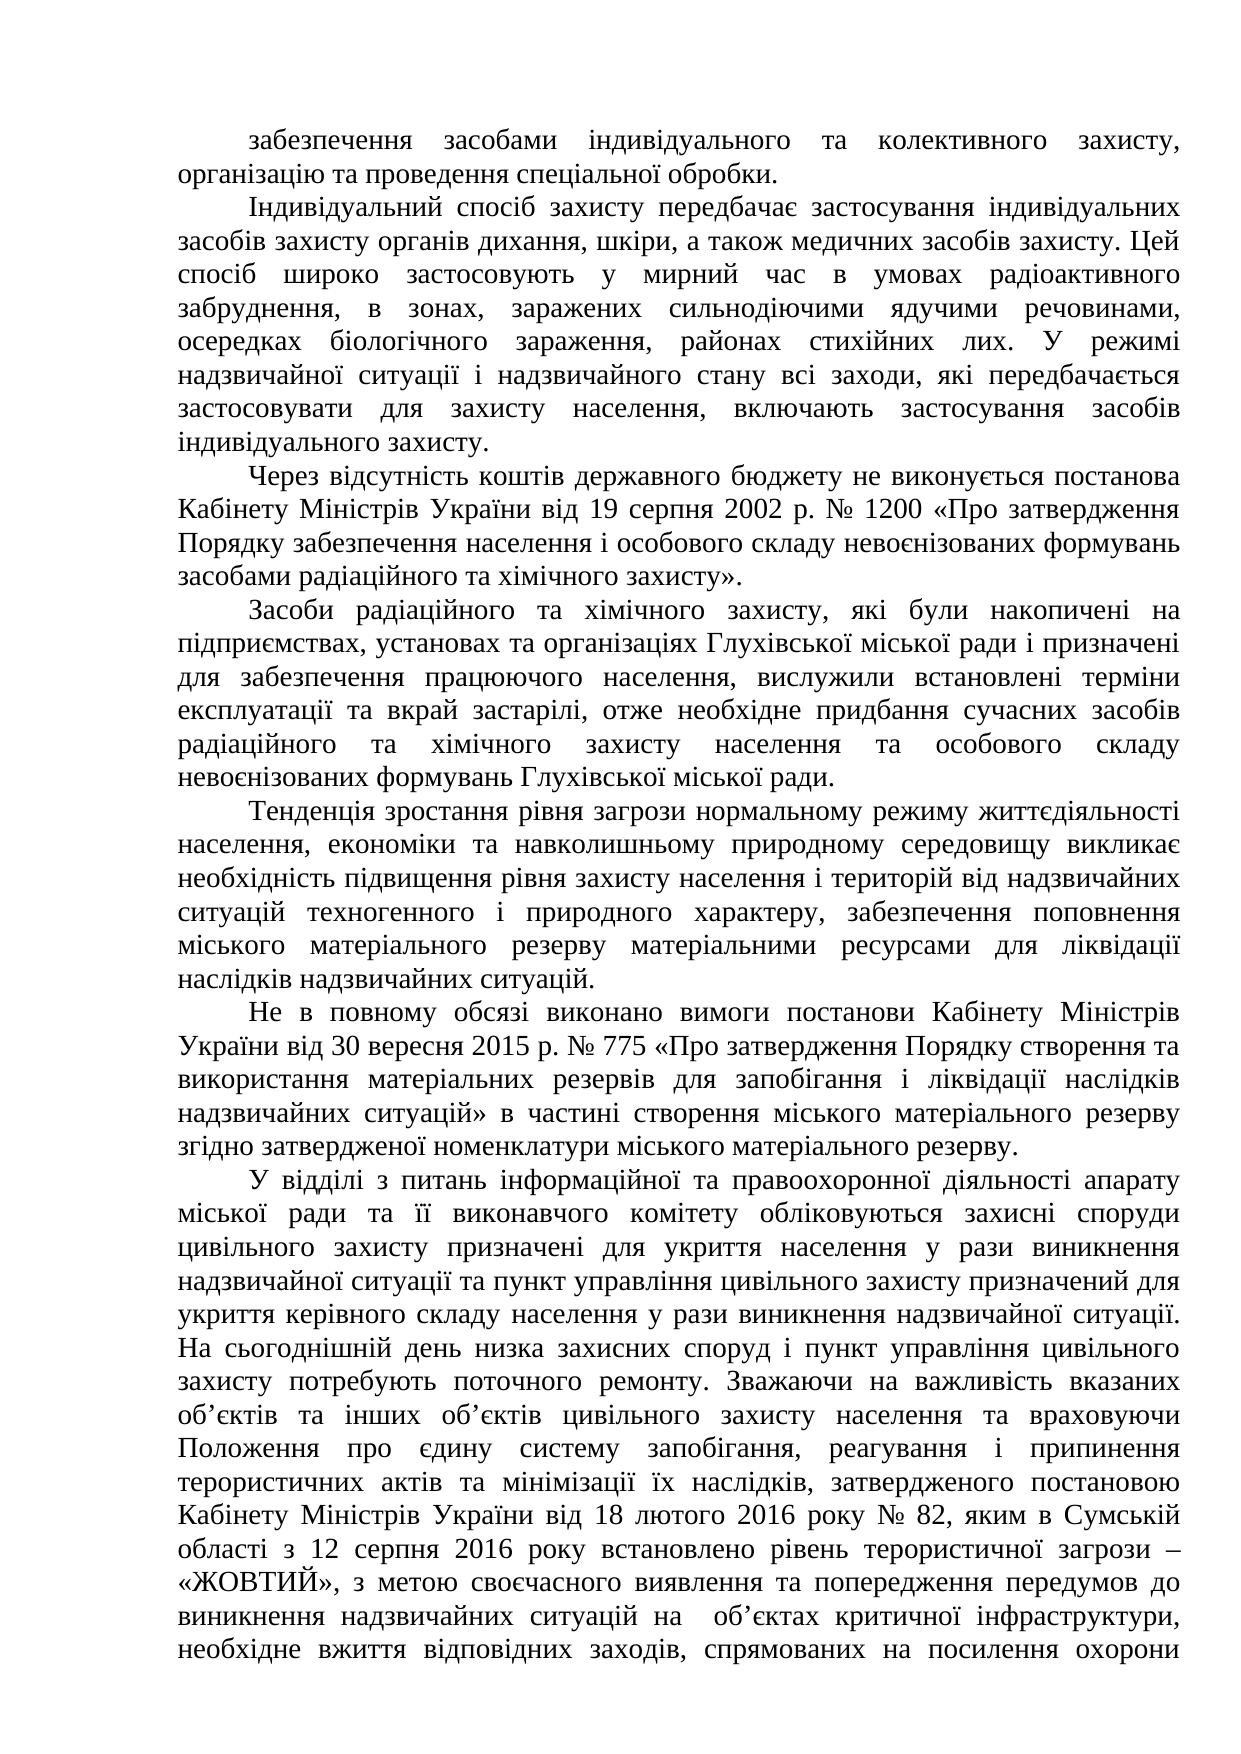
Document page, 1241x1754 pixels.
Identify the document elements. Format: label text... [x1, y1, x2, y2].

text Засоби радіаційного та хімічного захисту, які були накопичені на підприємствах, установах та організаціях Глухівської міської ради і призначені для забезпечення працюючого населення, вислужили встановлені терміни експлуатації та вкрай застарілі, отже необхідне придбання сучасних засобів радіаційного та хімічного захисту населення та особового складу невоєнізованих формувань Глухівської міської ради. [177, 592, 1181, 793]
text Через відсутність коштів державного бюджету не виконується постанова Кабінету Міністрів України від 19 серпня 2002 р. № 1200 «Про затвердження Порядку забезпечення населення і особового складу невоєнізованих формувань засобами радіаційного та хімічного захисту». [177, 458, 1181, 592]
text Тенденція зростання рівня загрози нормальному режиму життєдіяльності населення, економіки та навколишньому природному середовищу викликає необхідність підвищення рівня захисту населення і територій від надзвичайних ситуацій техногенного і природного характеру, забезпечення поповнення міського матеріального резерву матеріальними ресурсами для ліквідації наслідків надзвичайних ситуацій. [177, 793, 1181, 994]
text забезпечення засобами індивідуального та колективного захисту, організацію та проведення спеціальної обробки. [177, 122, 1181, 189]
text Не в повному обсязі виконано вимоги постанови Кабінету Міністрів України від 30 вересня 2015 р. № 775 «Про затвердження Порядку створення та використання матеріальних резервів для запобігання і ліквідації наслідків надзвичайних ситуацій» в частині створення міського матеріального резерву згідно затвердженої номенклатури міського матеріального резерву. [177, 994, 1181, 1162]
text Індивідуальний спосіб захисту передбачає застосування індивідуальних засобів захисту органів дихання, шкіри, а також медичних засобів захисту. Цей спосіб широко застосовують у мирний час в умовах радіоактивного забруднення, в зонах, заражених сильнодіючими ядучими речовинами, осередках біологічного зараження, районах стихійних лих. У режимі надзвичайної ситуації і надзвичайного стану всі заходи, які передбачається застосовувати для захисту населення, включають застосування засобів індивідуального захисту. [177, 189, 1181, 458]
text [177, 1162, 1181, 1665]
